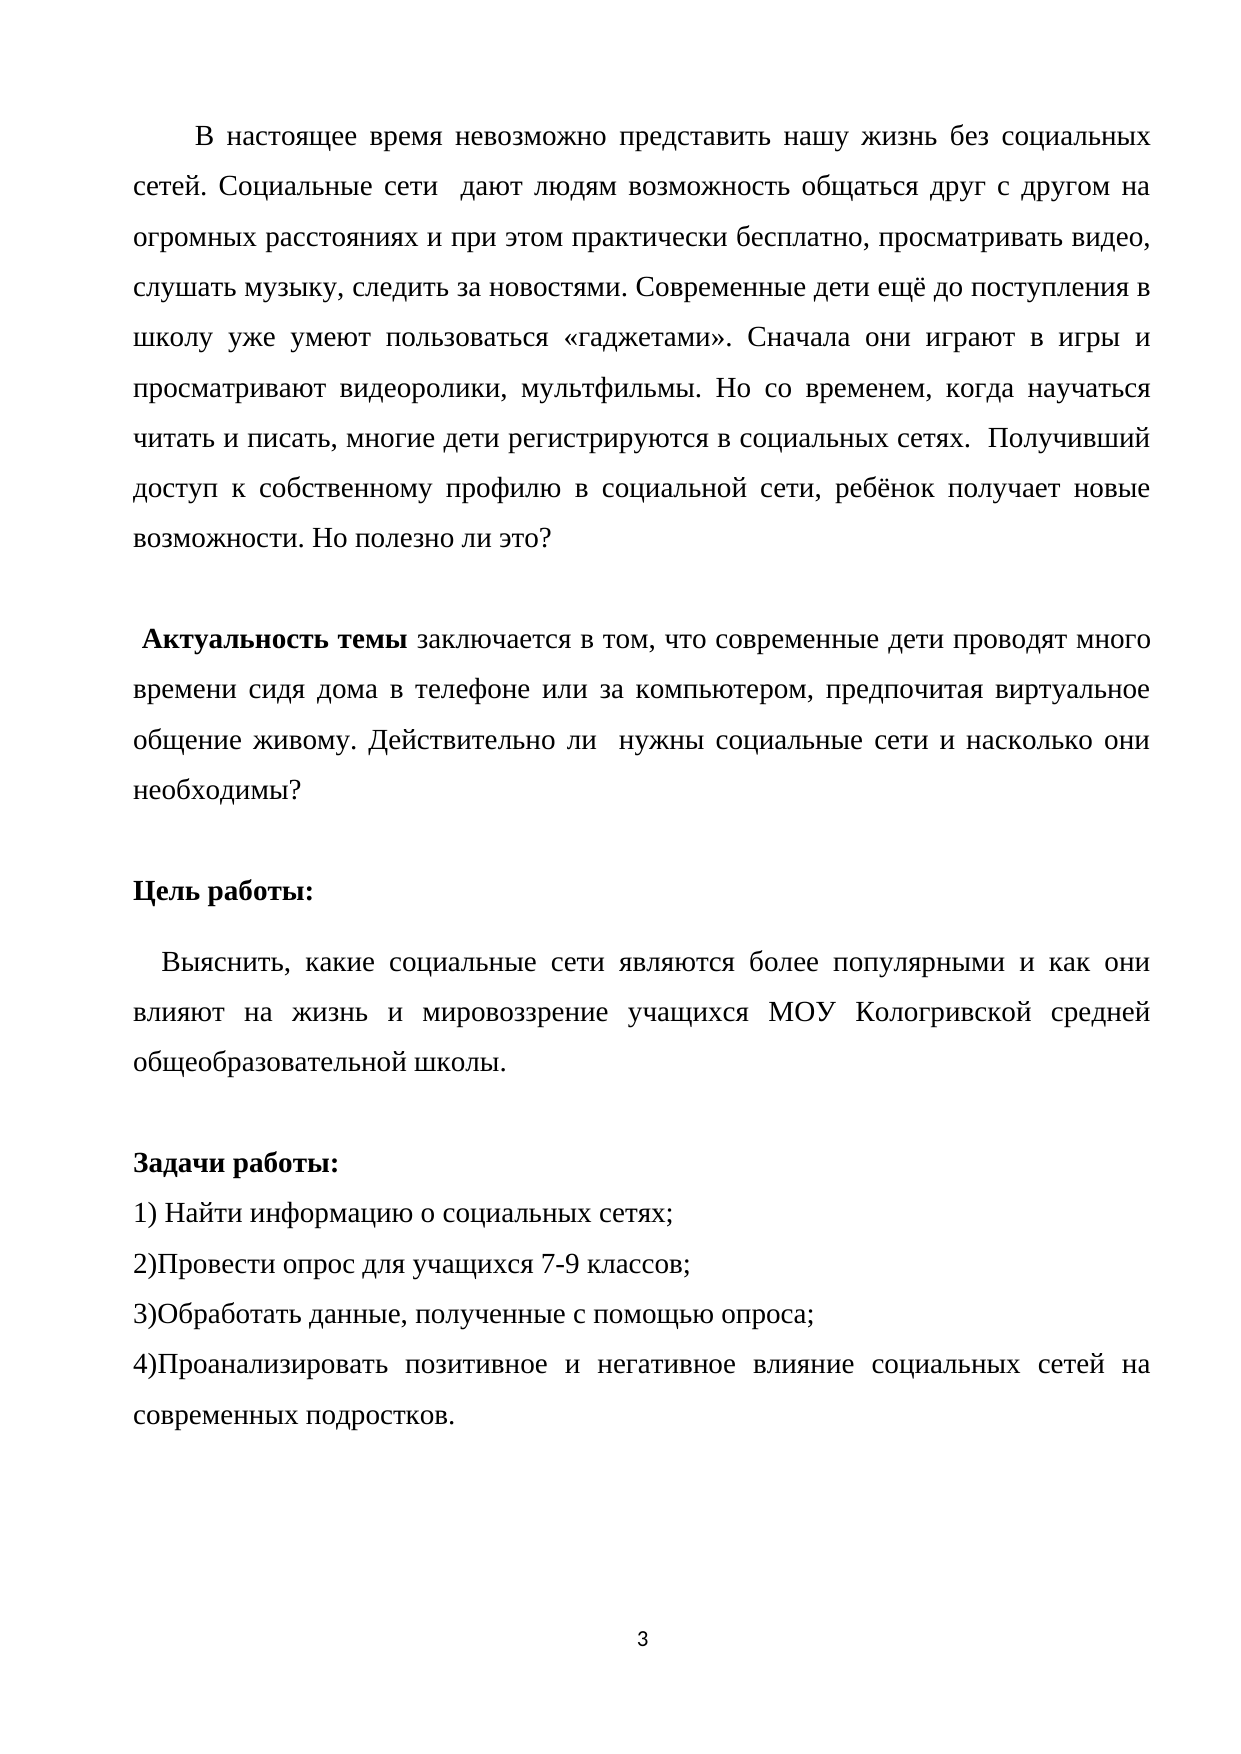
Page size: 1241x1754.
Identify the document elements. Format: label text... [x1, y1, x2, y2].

text 3)Обработать данные, полученные с помощью опроса; [133, 1296, 1152, 1330]
text 1) Найти информацию о социальных сетях; [133, 1196, 1152, 1229]
text Выяснить, какие социальные сети являются более популярными и как они влияют на жизнь и мировоззрение учащихся МОУ Кологривской средней общеобразовательной школы. [133, 944, 1152, 1078]
text В настоящее время невозможно представить нашу жизнь без социальных сетей. Социальные сети дают людям возможность общаться друг с другом на огромных расстояниях и при этом практически бесплатно, просматривать видео, слушать музыку, следить за новостями. Современные дети ещё до поступления в школу уже умеют пользоваться «гаджетами». Сначала они играют в игры и просматривают видеоролики, мультфильмы. Но со временем, когда научаться читать и писать, многие дети регистрируются в социальных сетях. Получивший доступ к собственному профилю в социальной сети, ребёнок получает новые возможности. Но полезно ли это? [133, 118, 1152, 554]
text Актуальность темы заключается в том, что современные дети проводят много времени сидя дома в телефоне или за компьютером, предпочитая виртуальное общение живому. Действительно ли нужны социальные сети и насколько они необходимы? [133, 621, 1152, 806]
text Задачи работы: [133, 1145, 1152, 1179]
text 4)Проанализировать позитивное и негативное влияние социальных сетей на современных подростков. [133, 1346, 1152, 1430]
text Цель работы: [133, 873, 1152, 906]
text 2)Провести опрос для учащихся 7-9 классов; [133, 1246, 1152, 1279]
